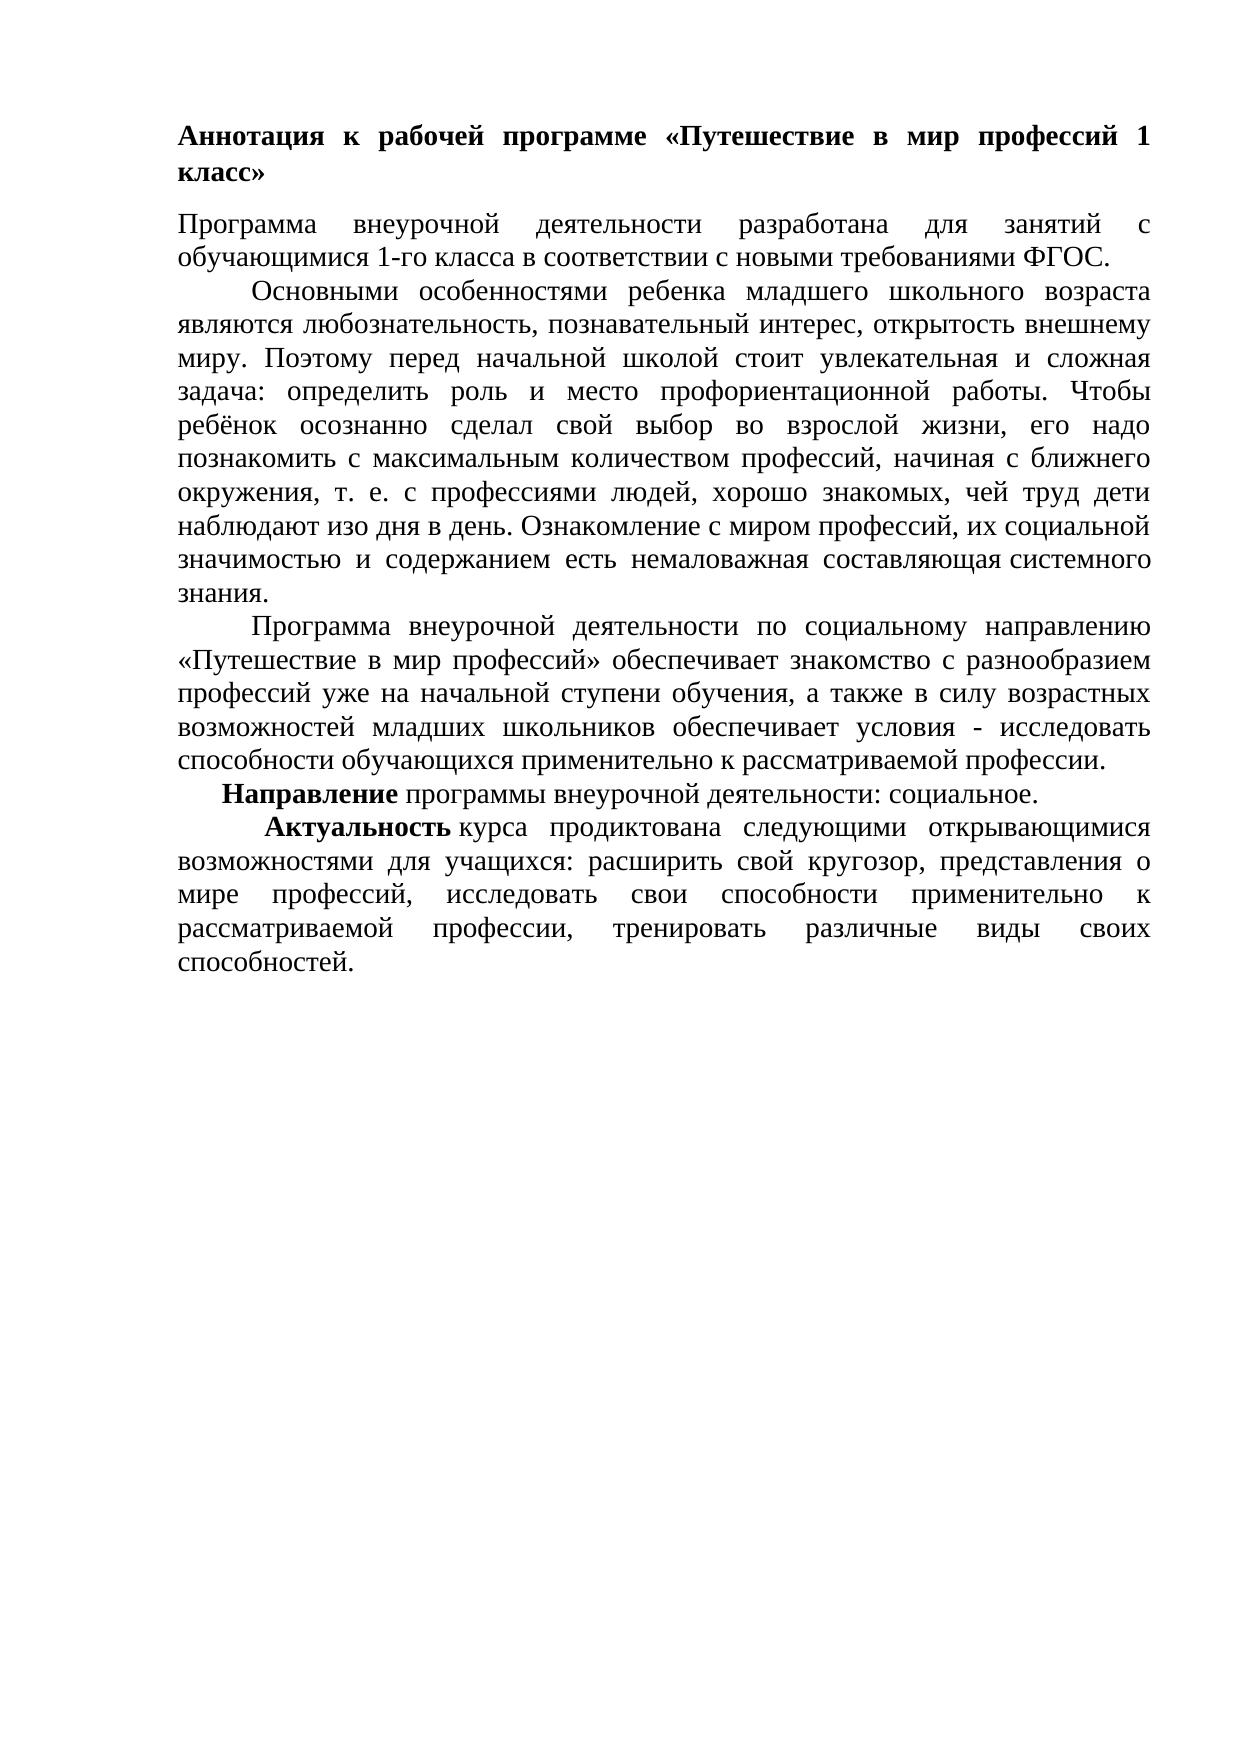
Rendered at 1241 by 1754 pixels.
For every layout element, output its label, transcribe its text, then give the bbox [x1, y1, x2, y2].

text Направление программы внеурочной деятельности: социальное. [177, 776, 1152, 809]
text Актуальность курса продиктована следующими открывающимися возможностями для учащихся: расширить свой кругозор, представления о мире профессий, исследовать свои способности применительно к рассматриваемой профессии, тренировать различные виды своих способностей. [177, 809, 1152, 977]
text Аннотация к рабочей программе «Путешествие в мир профессий 1 класс» [177, 118, 1152, 187]
text Основными особенностями ребенка младшего школьного возраста являются любознательность, познавательный интерес, открытость внешнему миру. Поэтому перед начальной школой стоит увлекательная и сложная задача: определить роль и место профориентационной работы. Чтобы ребёнок осознанно сделал свой выбор во взрослой жизни, его надо познакомить с максимальным количеством профессий, начиная с ближнего окружения, т. е. с профессиями людей, хорошо знакомых, чей труд дети наблюдают изо дня в день. Ознакомление с миром профессий, их социальной значимостью и содержанием есть немаловажная составляющая системного знания. [177, 273, 1152, 608]
text Программа внеурочной деятельности разработана для занятий с обучающимися 1-го класса в соответствии с новыми требованиями ФГОС. [177, 206, 1152, 273]
text Программа внеурочной деятельности по социальному направлению «Путешествие в мир профессий» обеспечивает знакомство с разнообразием профессий уже на начальной ступени обучения, а также в силу возрастных возможностей младших школьников обеспечивает условия - исследовать способности обучающихся применительно к рассматриваемой профессии. [177, 608, 1152, 776]
